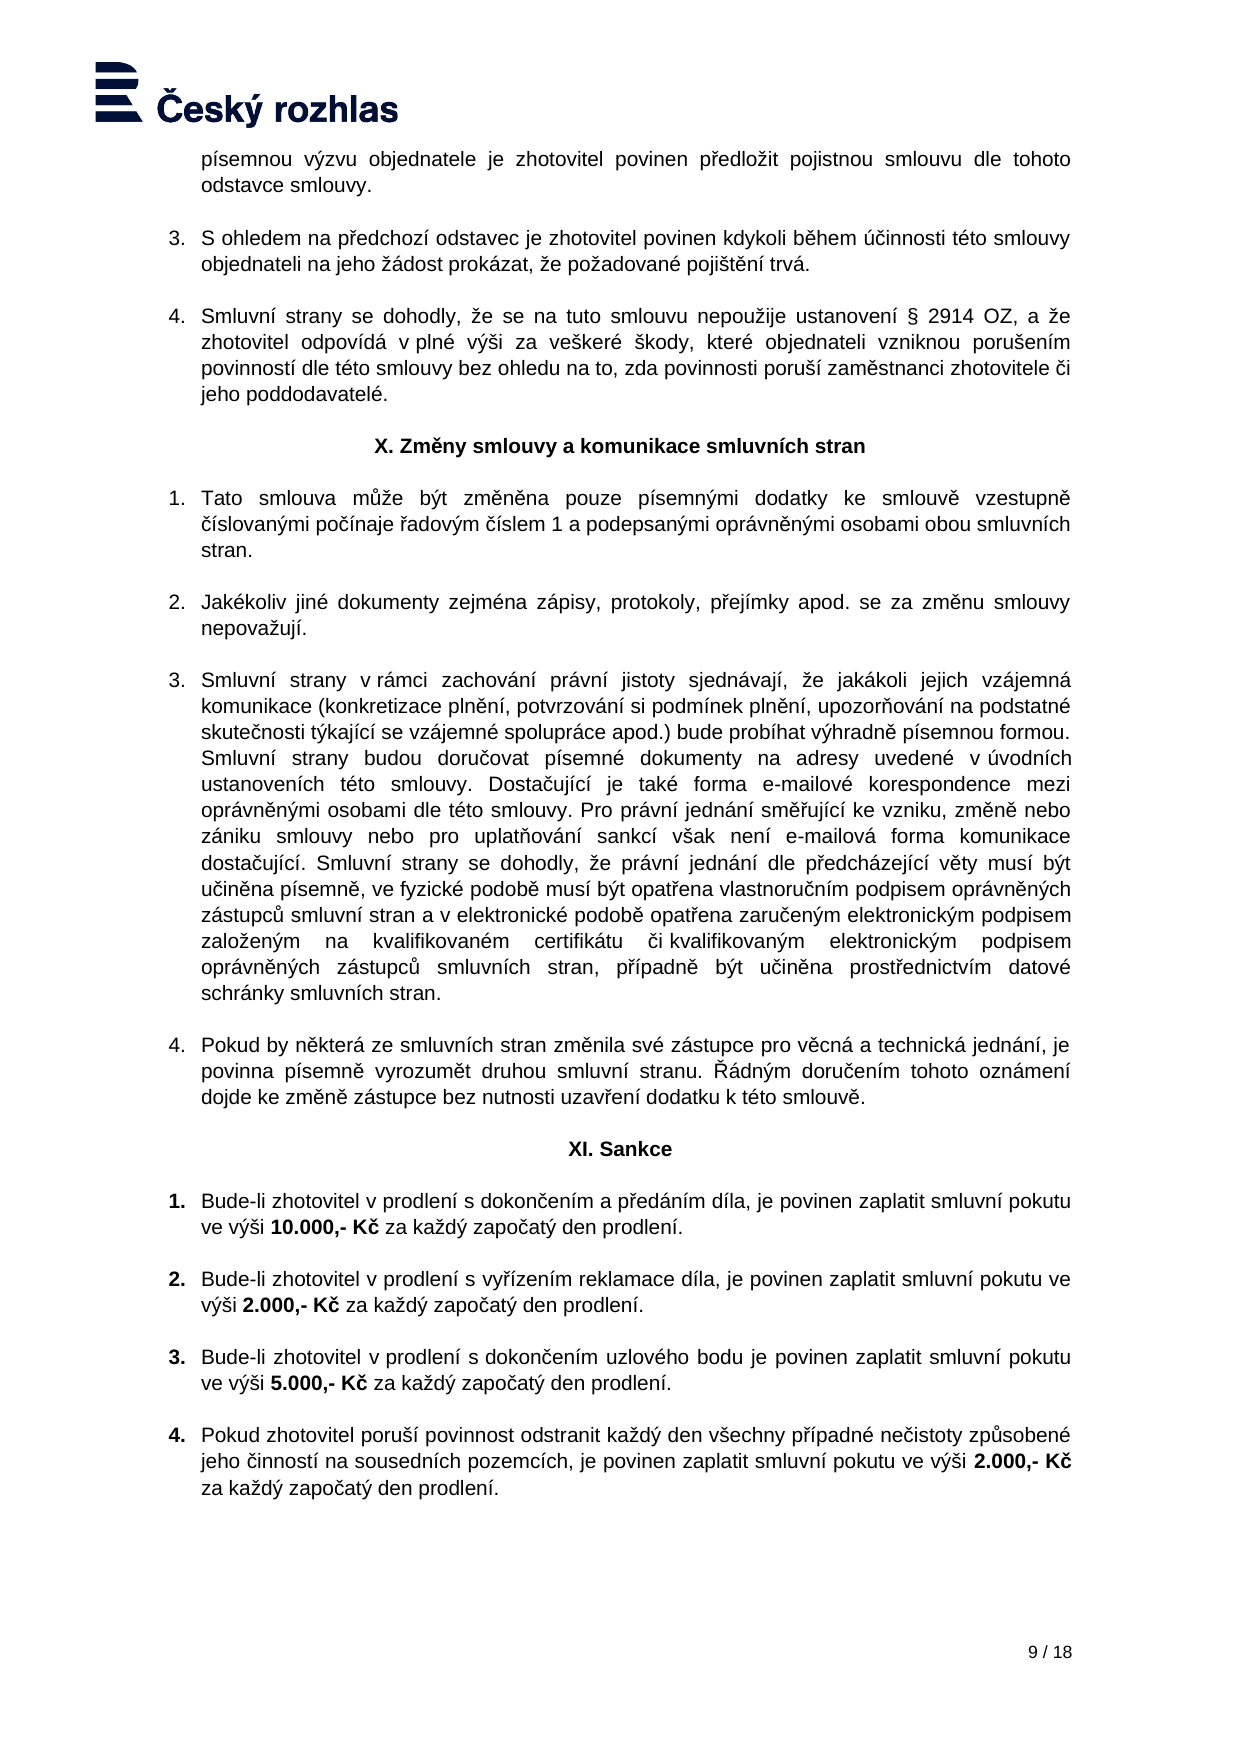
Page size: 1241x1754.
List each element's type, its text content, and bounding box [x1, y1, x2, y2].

list Jakékoliv jiné dokumenty zejména zápisy, protokoly, přejímky apod. se za změnu smlouvy nepovažují. [168, 589, 1072, 641]
list Smluvní strany v rámci zachování právní jistoty sjednávají, že jakákoli jejich vzájemná komunikace (konkretizace plnění, potvrzování si podmínek plnění, upozorňování na podstatné skutečnosti týkající se vzájemné spolupráce apod.) bude probíhat výhradně písemnou formou. Smluvní strany budou doručovat písemné dokumenty na adresy uvedené v úvodních ustanoveních této smlouvy. Dostačující je také forma e-mailové korespondence mezi oprávněnými osobami dle této smlouvy. Pro právní jednání směřující ke vzniku, změně nebo zániku smlouvy nebo pro uplatňování sankcí však není e-mailová forma komunikace dostačující. Smluvní strany se dohodly, že právní jednání dle předcházející věty musí být učiněna písemně, ve fyzické podobě musí být opatřena vlastnoručním podpisem oprávněných zástupců smluvní stran a v elektronické podobě opatřena zaručeným elektronickým podpisem založeným na kvalifikovaném certifikátu či kvalifikovaným elektronickým podpisem oprávněných zástupců smluvních stran, případně být učiněna prostřednictvím datové schránky smluvních stran. [168, 667, 1072, 1005]
list Smluvní strany se dohodly, že se na tuto smlouvu nepoužije ustanovení § 2914 OZ, a že zhotovitel odpovídá v plné výši za veškeré škody, které objednateli vzniknou porušením povinností dle této smlouvy bez ohledu na to, zda povinnosti poruší zaměstnanci zhotovitele či jeho poddodavatelé. [168, 302, 1072, 406]
subtitle Změny smlouvy a komunikace smluvních stran [168, 432, 1072, 458]
list S ohledem na předchozí odstavec je zhotovitel povinen kdykoli během účinnosti této smlouvy objednateli na jeho žádost prokázat, že požadované pojištění trvá. [168, 224, 1072, 276]
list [168, 146, 1072, 198]
subtitle Sankce [168, 1136, 1072, 1162]
list Bude-li zhotovitel v prodlení s dokončením uzlového bodu je povinen zaplatit smluvní pokutu ve výši 5.000,- Kč za každý započatý den prodlení. [168, 1344, 1072, 1396]
list Pokud by některá ze smluvních stran změnila své zástupce pro věcná a technická jednání, je povinna písemně vyrozumět druhou smluvní stranu. Řádným doručením tohoto oznámení dojde ke změně zástupce bez nutnosti uzavření dodatku k této smlouvě. [168, 1031, 1072, 1109]
list Bude-li zhotovitel v prodlení s vyřízením reklamace díla, je povinen zaplatit smluvní pokutu ve výši 2.000,- Kč za každý započatý den prodlení. [168, 1266, 1072, 1318]
list Pokud zhotovitel poruší povinnost odstranit každý den všechny případné nečistoty způsobené jeho činností na sousedních pozemcích, je povinen zaplatit smluvní pokutu ve výši 2.000,- Kč za každý započatý den prodlení. [168, 1422, 1072, 1500]
list Bude-li zhotovitel v prodlení s dokončením a předáním díla, je povinen zaplatit smluvní pokutu ve výši 10.000,- Kč za každý započatý den prodlení. [168, 1188, 1072, 1240]
list Tato smlouva může být změněna pouze písemnými dodatky ke smlouvě vzestupně číslovanými počínaje řadovým číslem 1 a podepsanými oprávněnými osobami obou smluvních stran. [168, 484, 1072, 563]
picture [95, 62, 398, 128]
